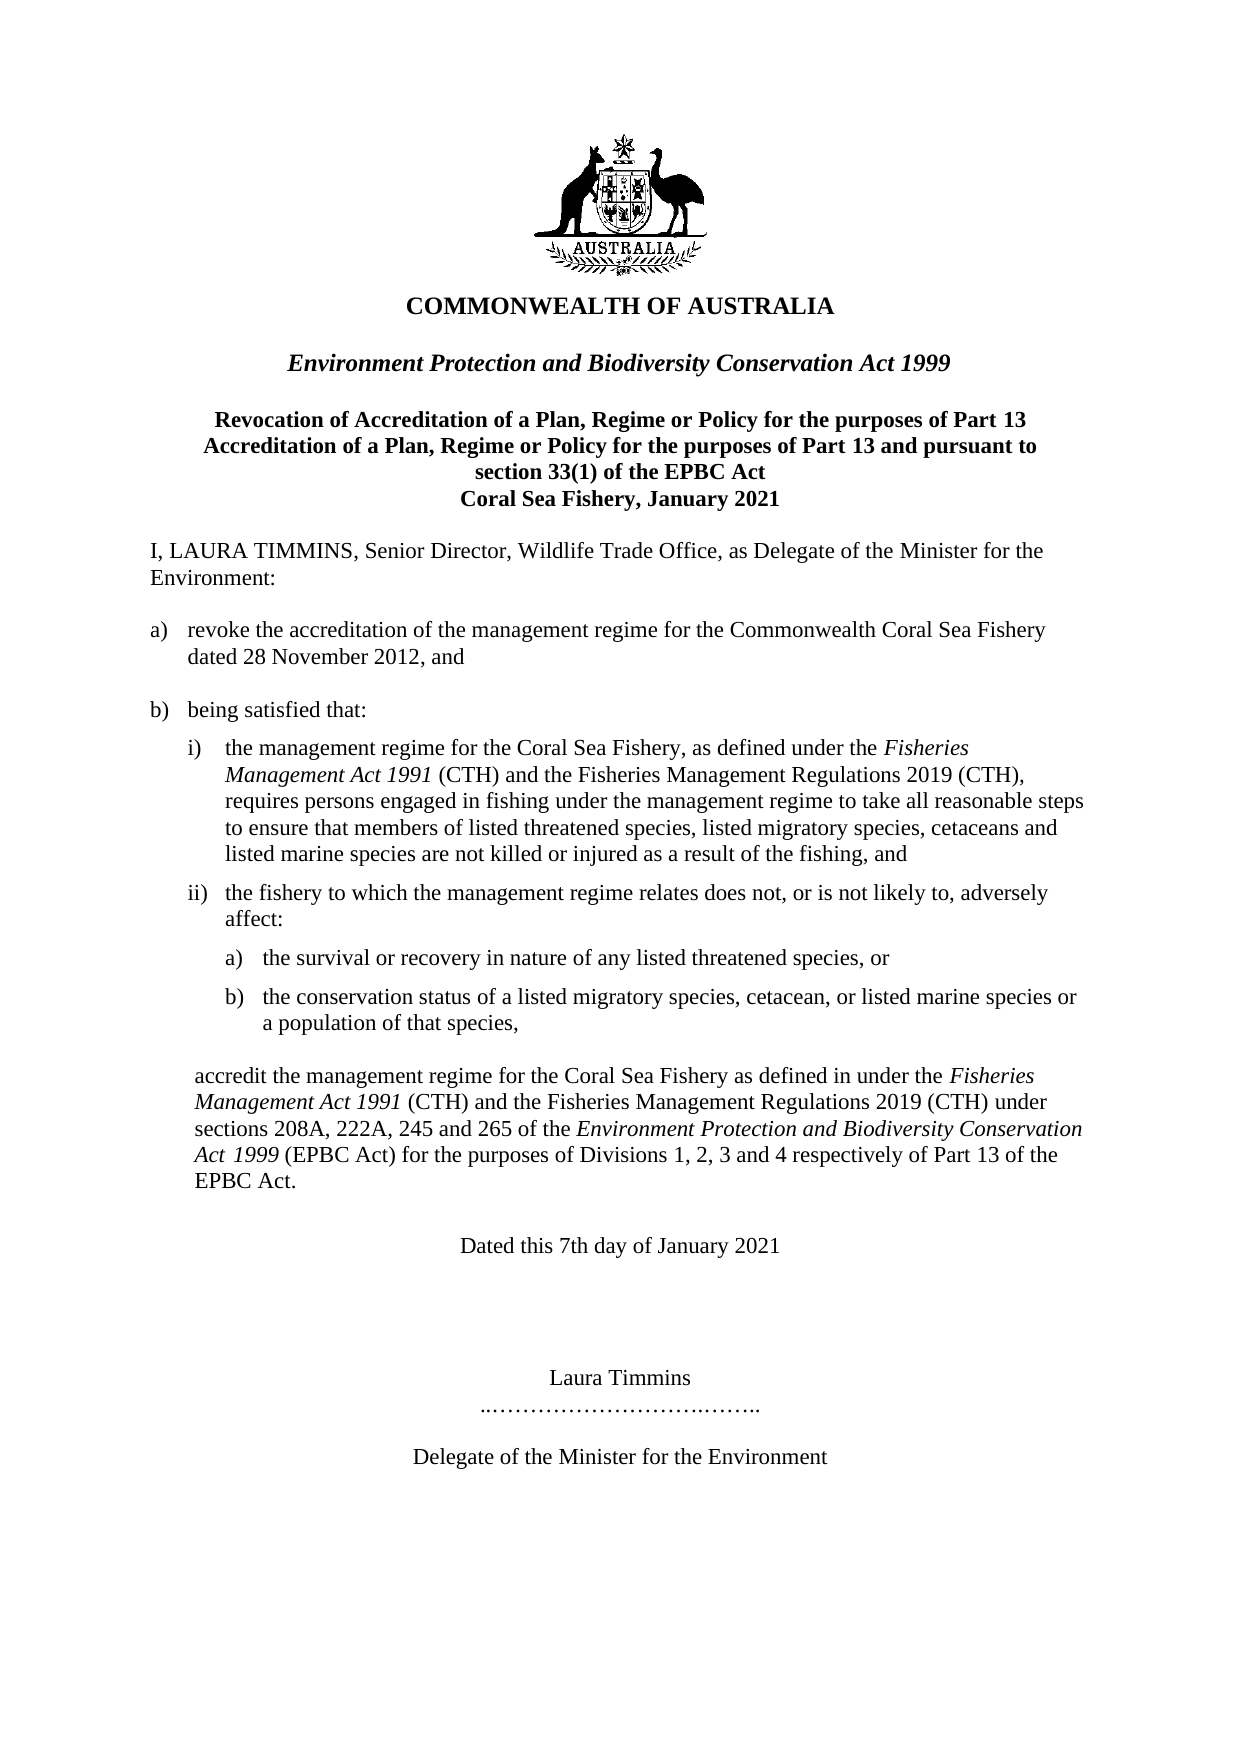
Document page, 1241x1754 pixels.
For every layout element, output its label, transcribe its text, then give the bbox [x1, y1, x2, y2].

text Coral Sea Fishery, January 2021 [150, 485, 1090, 511]
list the conservation status of a listed migratory species, cetacean, or listed marine species or a population of that species, [225, 983, 1090, 1036]
text COMMONWEALTH OF AUSTRALIA [150, 291, 1090, 319]
text Revocation of Accreditation of a Plan, Regime or Policy for the purposes of Part 13 [150, 406, 1090, 432]
list revoke the accreditation of the management regime for the Commonwealth Coral Sea Fishery dated 28 November 2012, and [150, 617, 1090, 669]
list the management regime for the Coral Sea Fishery, as defined under the Fisheries Management Act 1991 (CTH) and the Fisheries Management Regulations 2019 (CTH), requires persons engaged in fishing under the management regime to take all reasonable steps to ensure that members of listed threatened species, listed migratory species, cetaceans and listed marine species are not killed or injured as a result of the fishing, and [187, 734, 1090, 866]
text I, LAURA TIMMINS, Senior Director, Wildlife Trade Office, as Delegate of the Minister for the Environment: [150, 537, 1090, 590]
subtitle Environment Protection and Biodiversity Conservation Act 1999 [150, 348, 1090, 377]
list the survival or recovery in nature of any listed threatened species, or [225, 944, 1090, 970]
text Laura Timmins [150, 1364, 1090, 1391]
text accredit the management regime for the Coral Sea Fishery as defined in under the Fisheries Management Act 1991 (CTH) and the Fisheries Management Regulations 2019 (CTH) under sections 208A, 222A, 245 and 265 of the Environment Protection and Biodiversity Conservation Act 1999 (EPBC Act) for the purposes of Divisions 1, 2, 3 and 4 respectively of Part 13 of the EPBC Act. [194, 1062, 1090, 1194]
text Dated this 7th day of January 2021 [150, 1232, 1090, 1259]
list being satisfied that: [150, 696, 1090, 722]
picture [531, 130, 709, 279]
list the fishery to which the management regime relates does not, or is not likely to, adversely affect: [187, 879, 1090, 931]
text Delegate of the Minister for the Environment [150, 1443, 1090, 1470]
text ..……………………….…….. [150, 1391, 1090, 1417]
text Accreditation of a Plan, Regime or Policy for the purposes of Part 13 and pursuant to section 33(1) of the EPBC Act [150, 432, 1090, 485]
